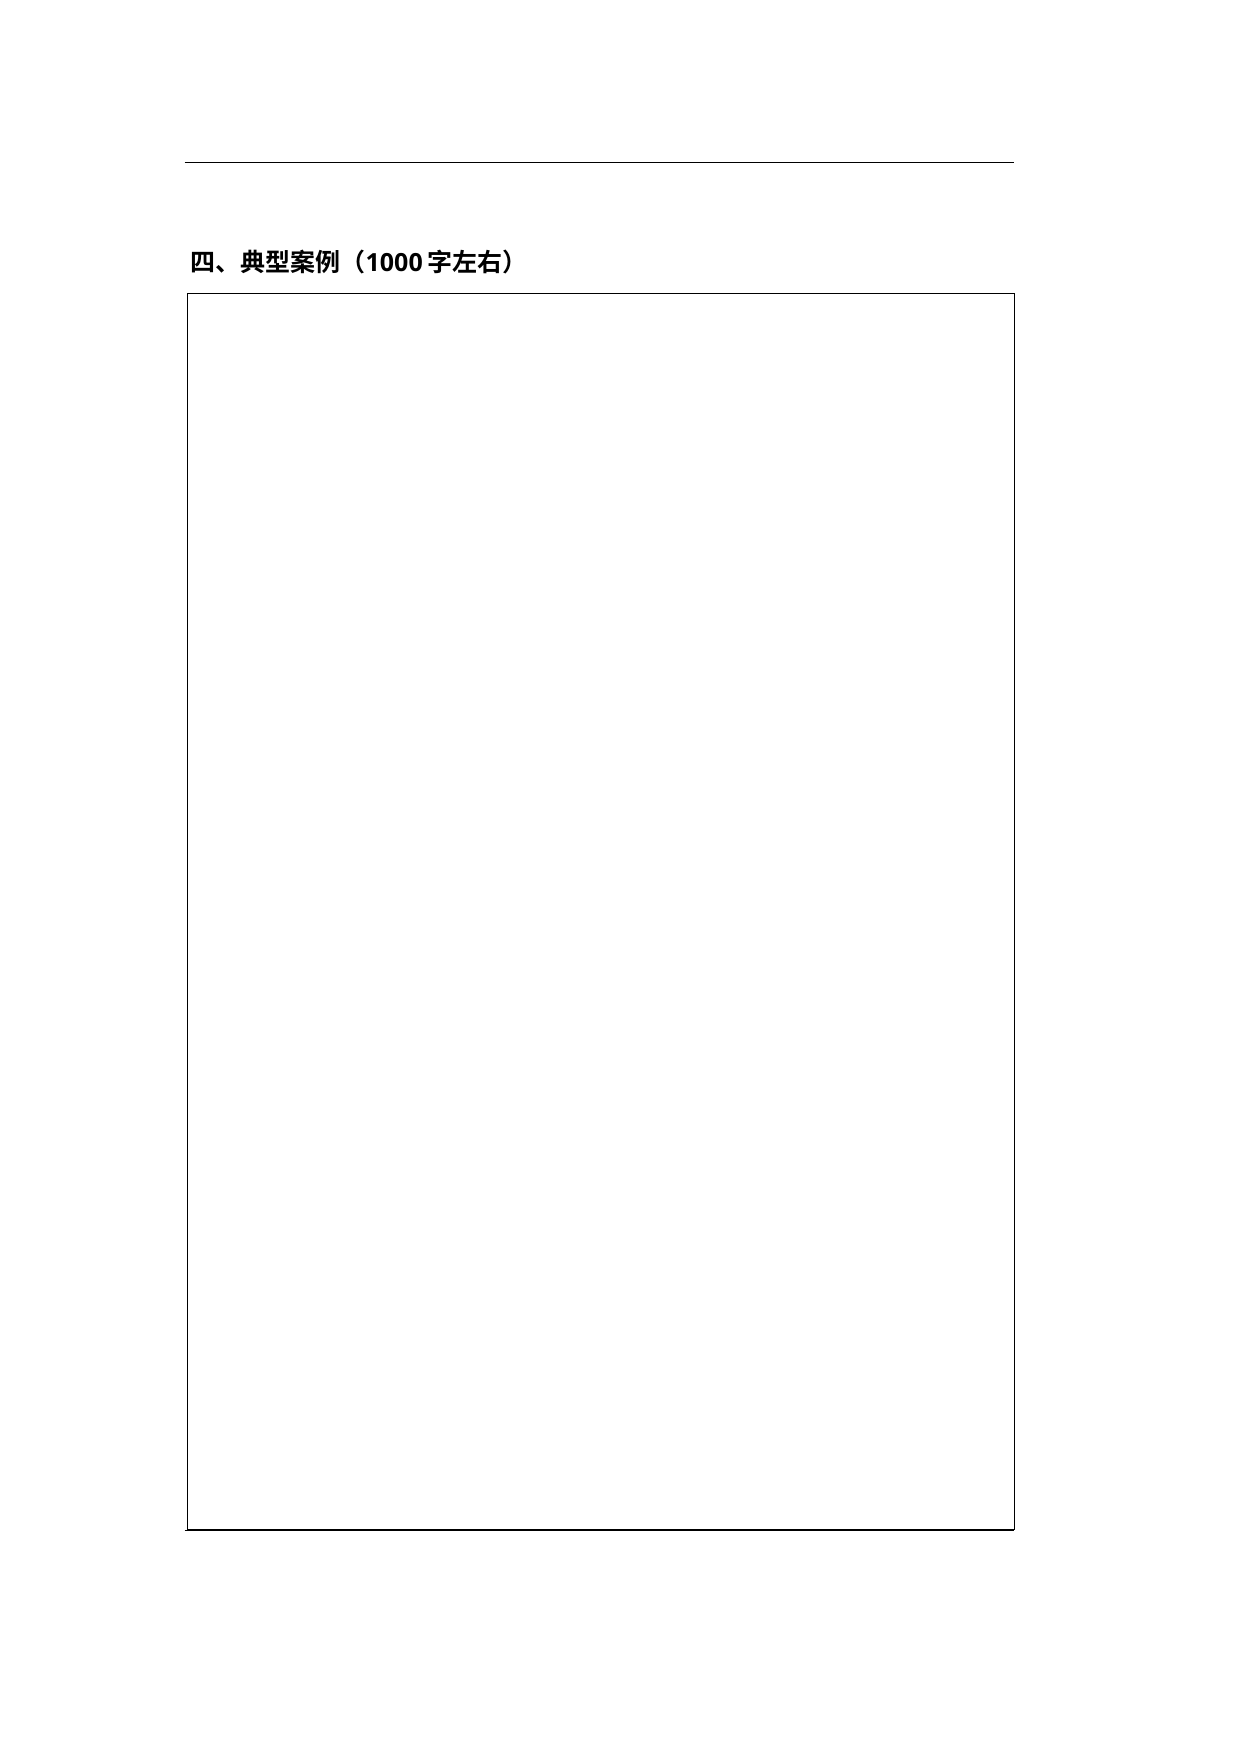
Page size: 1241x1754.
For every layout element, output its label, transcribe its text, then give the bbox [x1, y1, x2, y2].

table_cell 五、经费情况 单位：元 六、考核意见 [185, 163, 1014, 1530]
